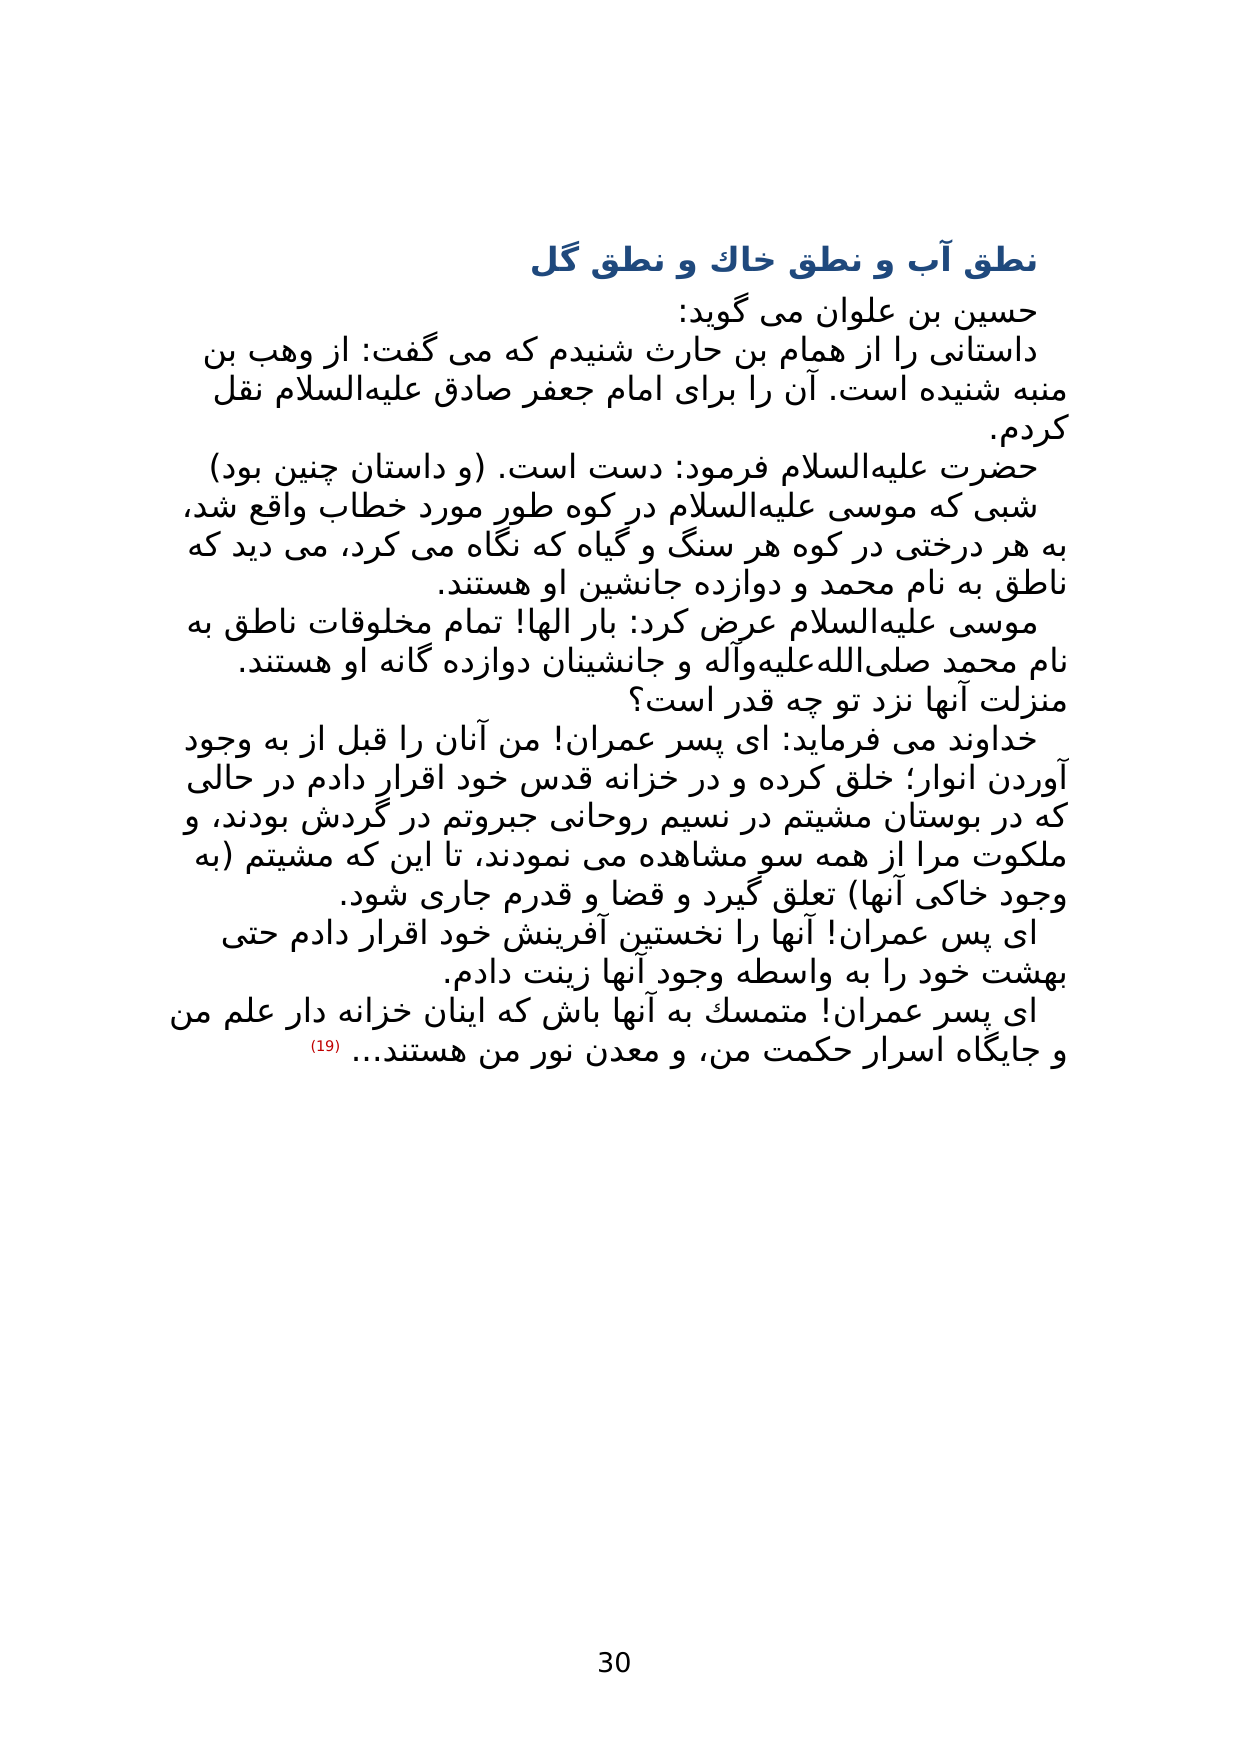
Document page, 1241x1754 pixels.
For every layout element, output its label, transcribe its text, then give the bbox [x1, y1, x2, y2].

text شبى كه موسى عليه‌السلام در كوه طور مورد خطاب واقع شد، به هر درختى در كوه هر سنگ و گياه كه نگاه مى كرد، مى ديد كه ناطق به نام محمد و دوازده جانشين او هستند. [159, 486, 1069, 603]
text حسين بن علوان مى گويد: [159, 292, 1069, 331]
text حضرت عليه‌السلام فرمود: دست است. (و داستان چنين بود) [159, 447, 1069, 486]
text اى پسر عمران! متمسك به آنها باش كه اينان خزانه دار علم من و جايگاه اسرار حكمت من، و معدن نور من هستند... (19) [159, 991, 1069, 1069]
text موسى عليه‌السلام عرض كرد: بار الها! تمام مخلوقات ناطق به نام محمد صلى‌الله‌عليه‌وآله و جانشينان دوازده گانه او هستند. منزلت آنها نزد تو چه قدر است؟ [159, 603, 1069, 719]
subtitle نطق آب و نطق خاك و نطق گل [159, 241, 1069, 279]
text اى پس عمران! آنها را نخستين آفرينش خود اقرار دادم حتى بهشت خود را به واسطه وجود آنها زينت دادم. [159, 913, 1069, 991]
text خداوند مى فرمايد: اى پسر عمران! من آنان را قبل از به وجود آوردن انوار؛ خلق كرده و در خزانه قدس خود اقرار دادم در حالى كه در بوستان مشيتم در نسيم روحانى جبروتم در گردش بودند، و ملكوت مرا از همه سو مشاهده مى نمودند، تا اين كه مشيتم (به وجود خاكى آنها) تعلق گيرد و قضا و قدرم جارى شود. [159, 719, 1069, 913]
text داستانى را از همام بن حارث شنيدم كه مى گفت: از وهب بن منبه شنيده است. آن را براى امام جعفر صادق عليه‌السلام نقل كردم. [159, 331, 1069, 447]
